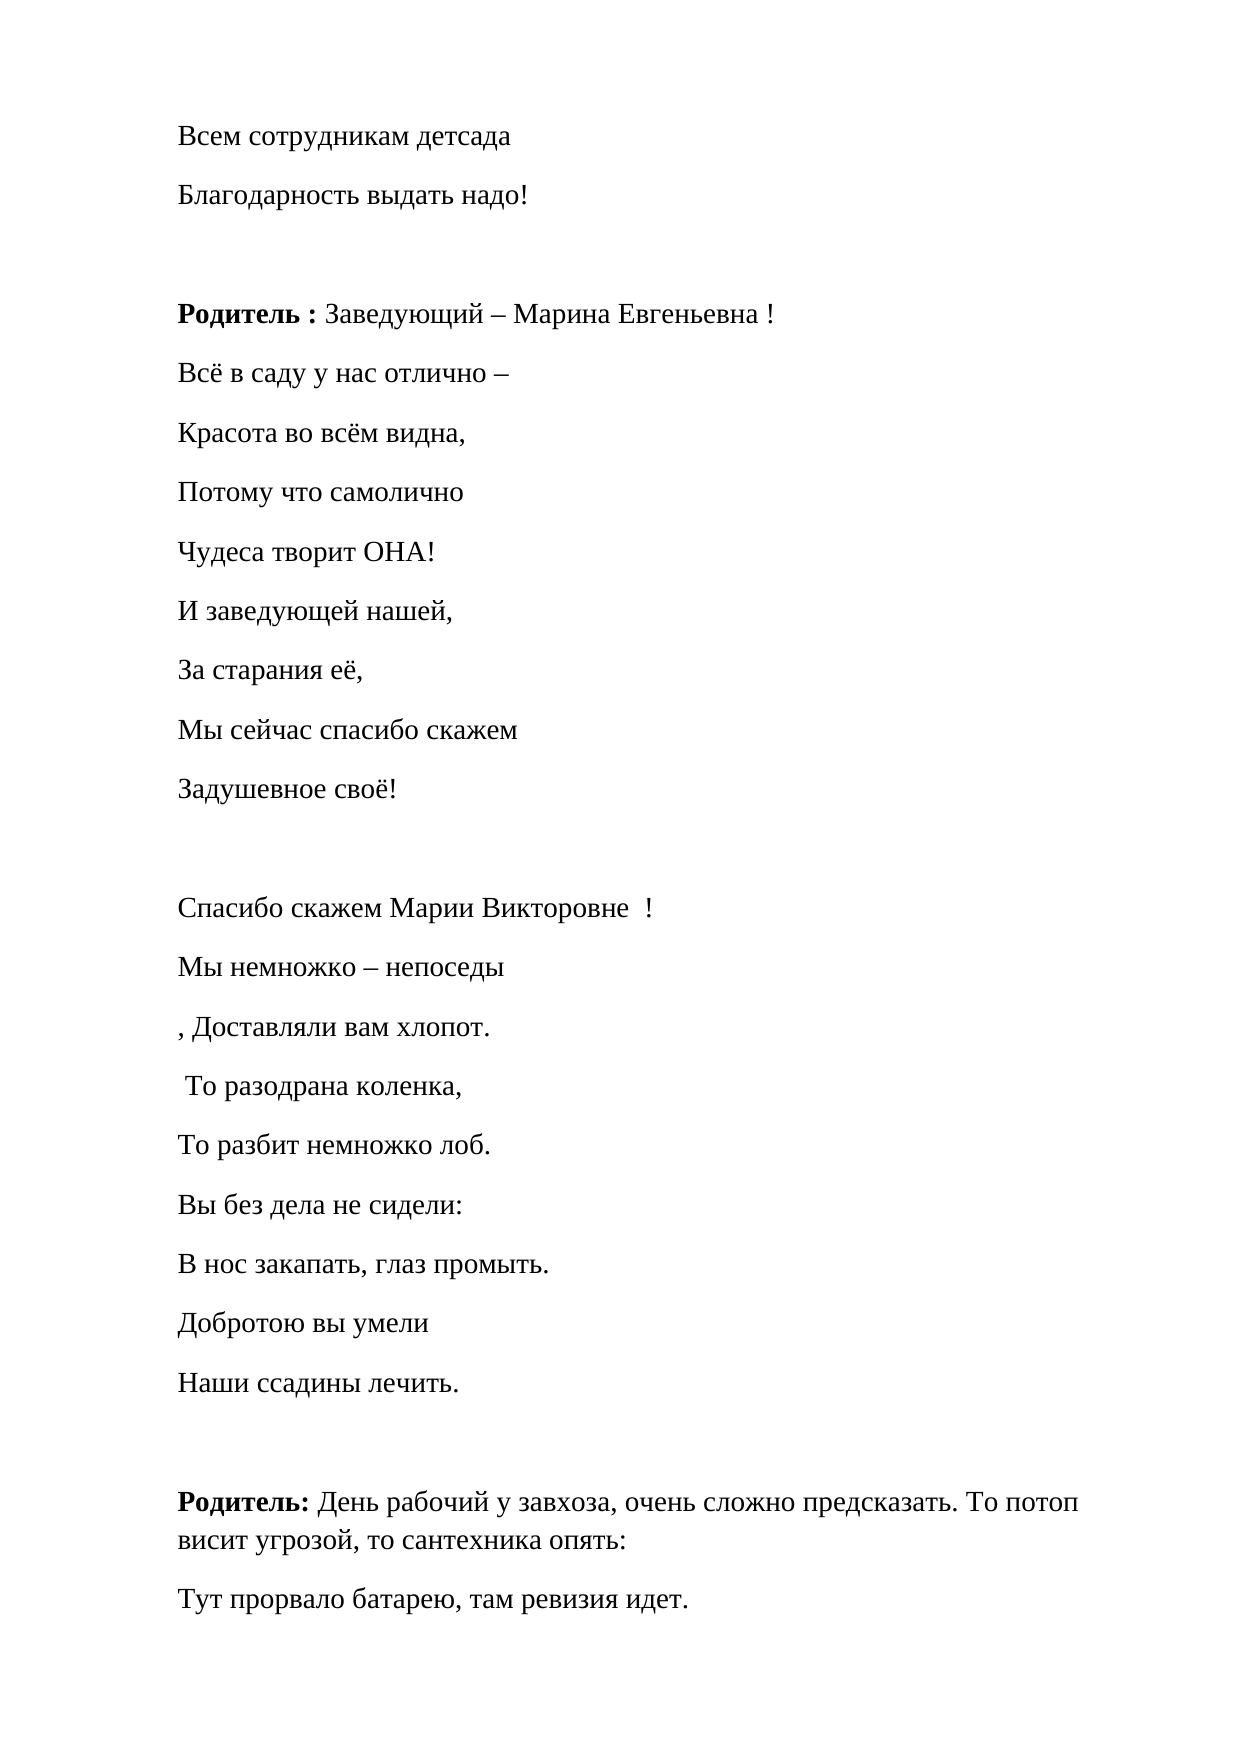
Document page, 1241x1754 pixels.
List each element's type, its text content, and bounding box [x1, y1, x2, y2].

text Добротою вы умели [177, 1306, 1152, 1339]
text За старания её, [177, 652, 1152, 686]
text Всё в саду у нас отлично – [177, 356, 1152, 389]
text Родитель: День рабочий у завхоза, очень сложно предсказать. То потоп висит угрозой, то сантехника опять: [177, 1484, 1152, 1556]
text , Доставляли вам хлопот. [177, 1009, 1152, 1042]
text Задушевное своё! [177, 771, 1152, 805]
text Наши ссадины лечить. [177, 1365, 1152, 1398]
text Родитель : Заведующий – Марина Евгеньевна ! [177, 296, 1152, 330]
text И заведующей нашей, [177, 593, 1152, 627]
text Вы без дела не сидели: [177, 1187, 1152, 1220]
text Тут прорвало батарею, там ревизия идет. [177, 1582, 1152, 1615]
text Всем сотрудникам детсада [177, 118, 1152, 152]
text Мы немножко – непоседы [177, 949, 1152, 983]
text Потому что самолично [177, 474, 1152, 508]
text Благодарность выдать надо! [177, 177, 1152, 211]
text Красота во всём видна, [177, 415, 1152, 448]
text Спасибо скажем Марии Викторовне ! [177, 890, 1152, 923]
text Мы сейчас спасибо скажем [177, 712, 1152, 745]
text То разбит немножко лоб. [177, 1127, 1152, 1161]
text То разодрана коленка, [177, 1068, 1152, 1102]
text Чудеса творит ОНА! [177, 534, 1152, 567]
text В нос закапать, глаз промыть. [177, 1246, 1152, 1280]
